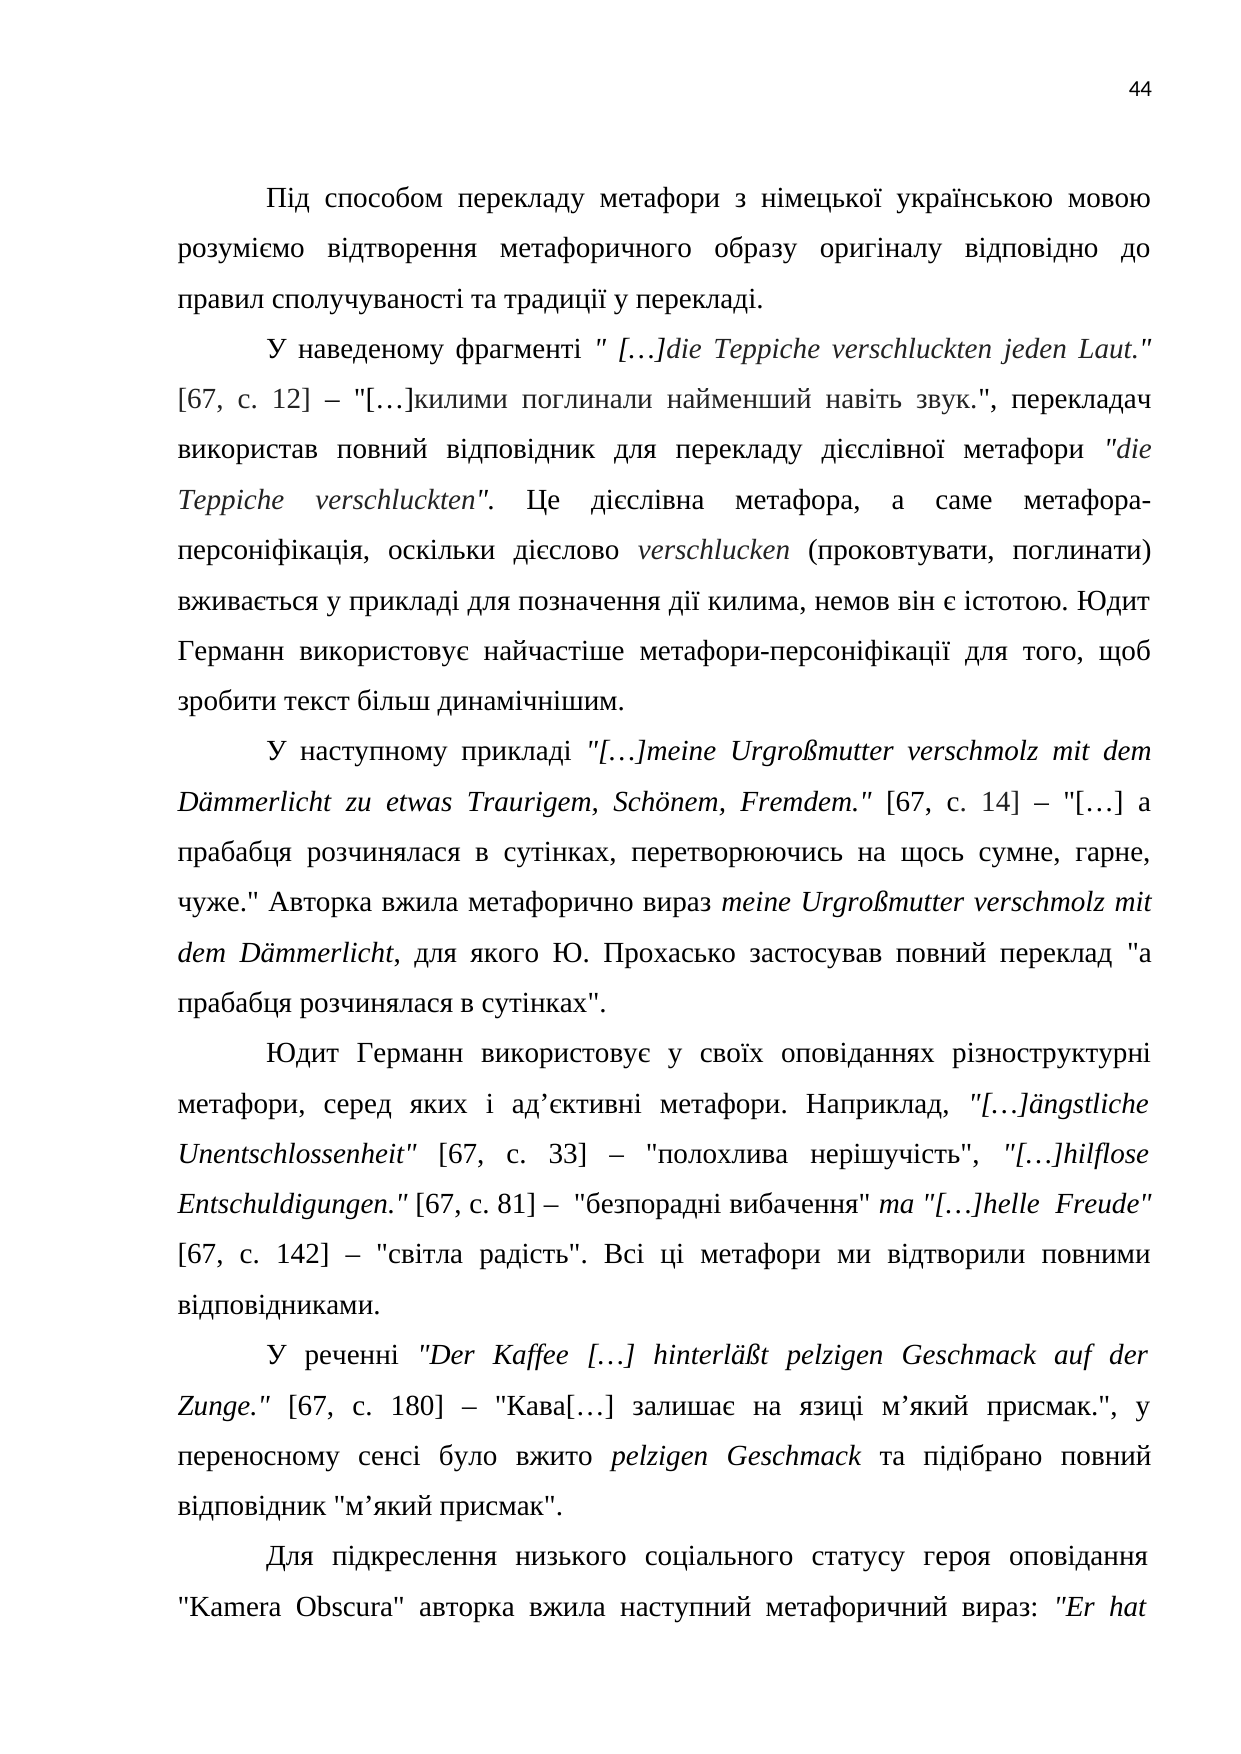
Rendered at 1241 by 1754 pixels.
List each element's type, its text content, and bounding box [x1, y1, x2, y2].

text Юдит Германн використовує у своїх оповіданнях різноструктурні метафори, серед яких і ад’єктивні метафори. Наприклад, "[…]ängstliche Unentschlossenheit" [67, с. 33] – "полохлива нерішучість", "[…]hilflose Entschuldigungen." [67, с. 81] – "безпорадні вибачення" та "[…]helle Freude" [67, с. 142] – "світла радість". Всі ці метафори ми відтворили повними відповідниками. [177, 1035, 1152, 1321]
text У наступному прикладі "[…]meine Urgroßmutter verschmolz mit dem Dämmerlicht zu etwas Traurigem, Schönem, Fremdem." [67, с. 14] – "[…] а прабабця розчинялася в сутінках, перетворюючись на щось сумне, гарне, чуже." Авторка вжила метафорично вираз meine Urgroßmutter verschmolz mit dem Dämmerlicht, для якого Ю. Прохасько застосував повний переклад "а прабабця розчинялася в сутінках". [177, 733, 1152, 1019]
text У наведеному фрагменті " […]die Teppiche verschluckten jeden Laut." [67, с. 12] – "[…]килими поглинали найменший навіть звук.", перекладач використав повний відповідник для перекладу дієслівної метафори "die Teppiche verschluckten". Це дієслівна метафора, а саме метафора-персоніфікація, оскільки дієслово verschlucken (проковтувати, поглинати) вживається у прикладі для позначення дії килима, немов він є істотою. Юдит Германн використовує найчастіше метафори-персоніфікації для того, щоб зробити текст більш динамічнішим. [177, 331, 1152, 717]
text У реченні "Der Kaffee […] hinterläßt pelzigen Geschmack auf der Zunge." [67, с. 180] – "Кава[…] залишає на язиці м’який присмак.", у переносному сенсі було вжито pelzigen Geschmack та підібрано повний відповідник "м’який присмак". [177, 1337, 1152, 1522]
text Під способом перекладу метафори з німецької українською мовою розуміємо відтворення метафоричного образу оригіналу відповідно до правил сполучуваності та традиції у перекладі. [177, 180, 1152, 314]
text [177, 1538, 1149, 1622]
